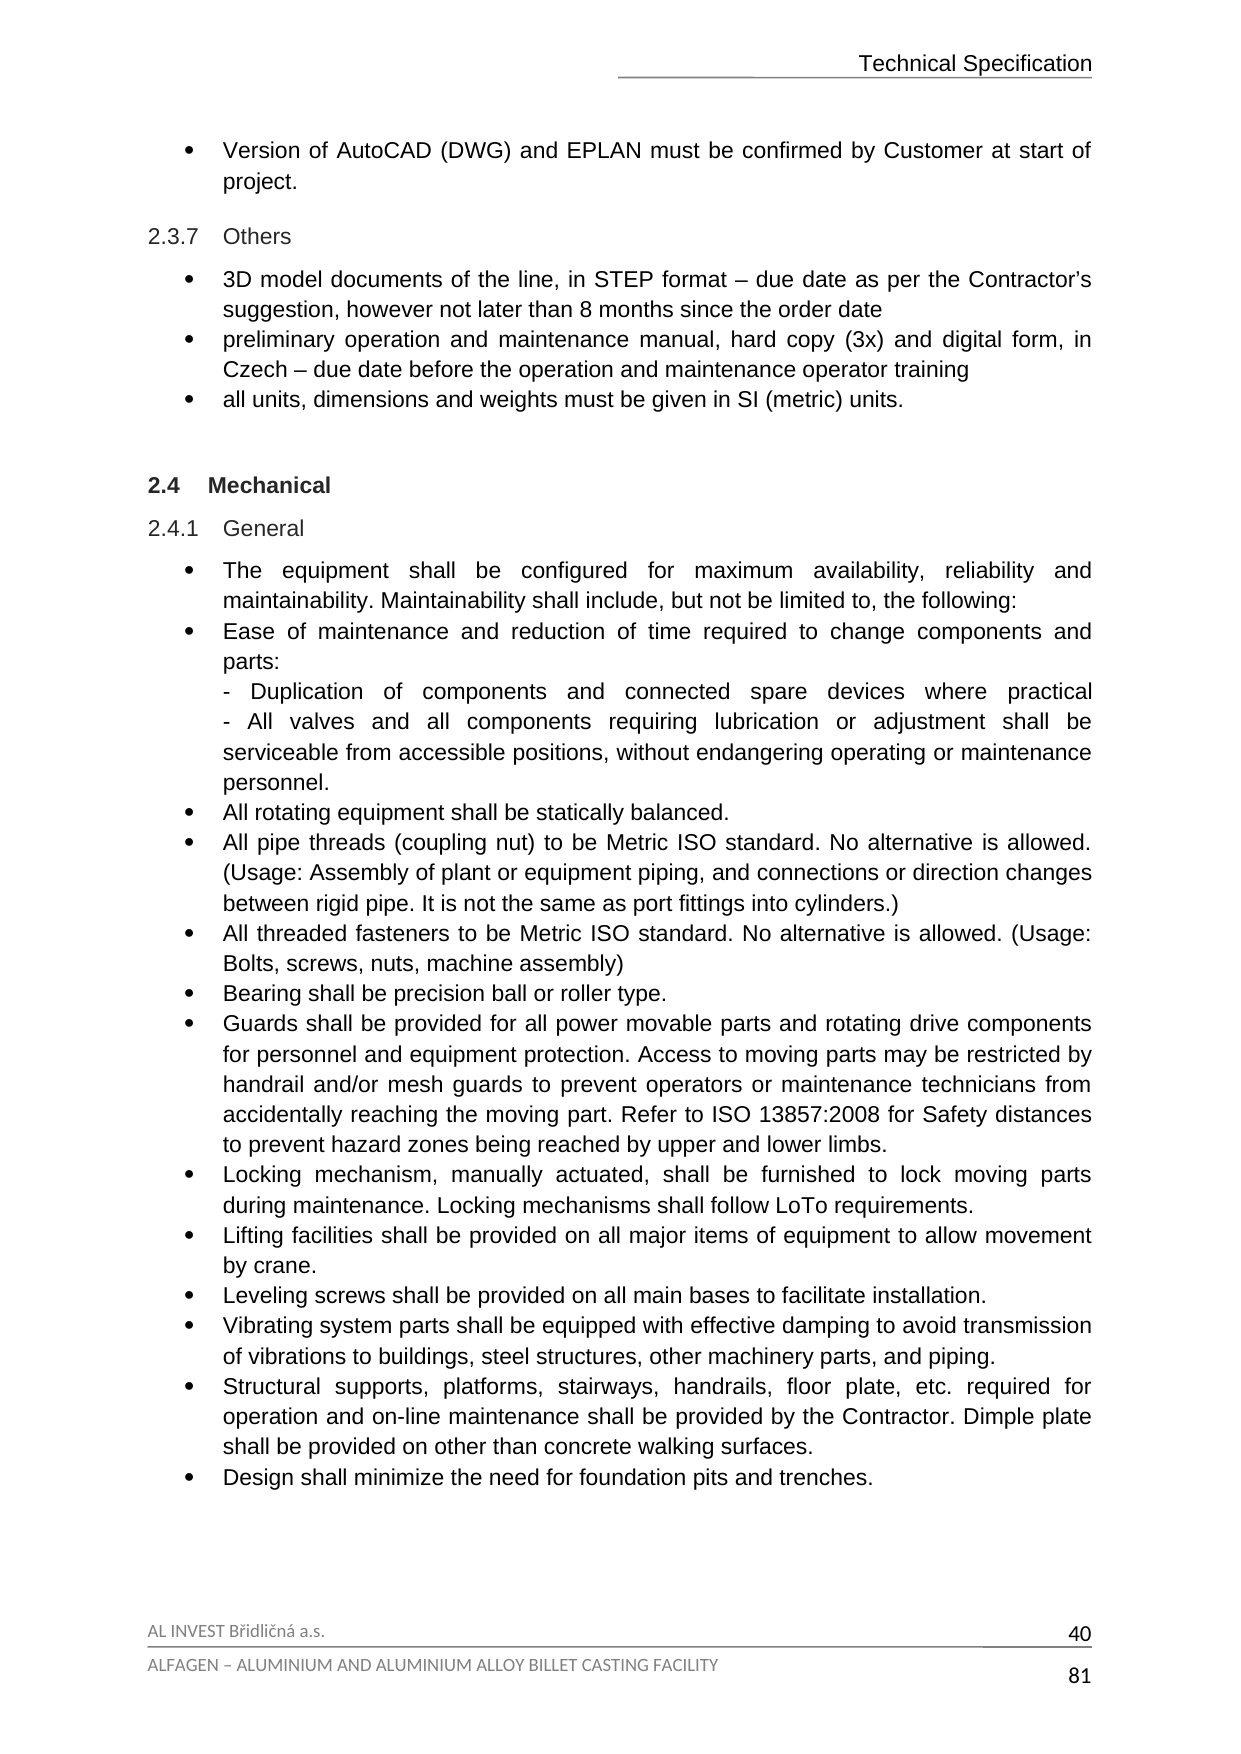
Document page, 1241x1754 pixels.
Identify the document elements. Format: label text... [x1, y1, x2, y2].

list 3D model documents of the line, in STEP format – due date as per the Contractor’s suggestion, however not later than 8 months since the order date [185, 266, 1092, 322]
text General [148, 514, 1092, 541]
list All rotating equipment shall be statically balanced. [185, 799, 1092, 825]
list All threaded fasteners to be Metric ISO standard. No alternative is allowed. (Usage: Bolts, screws, nuts, machine assembly) [185, 920, 1092, 976]
list Locking mechanism, manually actuated, shall be furnished to lock moving parts during maintenance. Locking mechanisms shall follow LoTo requirements. [185, 1161, 1092, 1218]
text Others [148, 223, 1092, 249]
list Bearing shall be precision ball or roller type. [185, 980, 1092, 1006]
list Version of AutoCAD (DWG) and EPLAN must be confirmed by Customer at start of project. [185, 137, 1092, 194]
list Ease of maintenance and reduction of time required to change components and parts: - Duplication of components and connected spare devices where practical - All valves and all components requiring lubrication or adjustment shall be serviceable from accessible positions, without endangering operating or maintenance personnel. [185, 618, 1092, 795]
list all units, dimensions and weights must be given in SI (metric) units. [185, 386, 1092, 413]
list preliminary operation and maintenance manual, hard copy (3x) and digital form, in Czech – due date before the operation and maintenance operator training [185, 326, 1092, 382]
list Design shall minimize the need for foundation pits and trenches. [185, 1463, 1092, 1490]
text Mechanical [148, 472, 1092, 498]
list Guards shall be provided for all power movable parts and rotating drive components for personnel and equipment protection. Access to moving parts may be restricted by handrail and/or mesh guards to prevent operators or maintenance technicians from accidentally reaching the moving part. Refer to ISO 13857:2008 for Safety distances to prevent hazard zones being reached by upper and lower limbs. [185, 1010, 1092, 1157]
list The equipment shall be configured for maximum availability, reliability and maintainability. Maintainability shall include, but not be limited to, the following: [185, 557, 1092, 614]
list Leveling screws shall be provided on all main bases to facilitate installation. [185, 1282, 1092, 1308]
list Structural supports, platforms, stairways, handrails, floor plate, etc. required for operation and on-line maintenance shall be provided by the Contractor. Dimple plate shall be provided on other than concrete walking surfaces. [185, 1373, 1092, 1459]
list All pipe threads (coupling nut) to be Metric ISO standard. No alternative is allowed. (Usage: Assembly of plant or equipment piping, and connections or direction changes between rigid pipe. It is not the same as port fittings into cylinders.) [185, 829, 1092, 916]
list Lifting facilities shall be provided on all major items of equipment to allow movement by crane. [185, 1222, 1092, 1278]
list Vibrating system parts shall be equipped with effective damping to avoid transmission of vibrations to buildings, steel structures, other machinery parts, and piping. [185, 1312, 1092, 1369]
